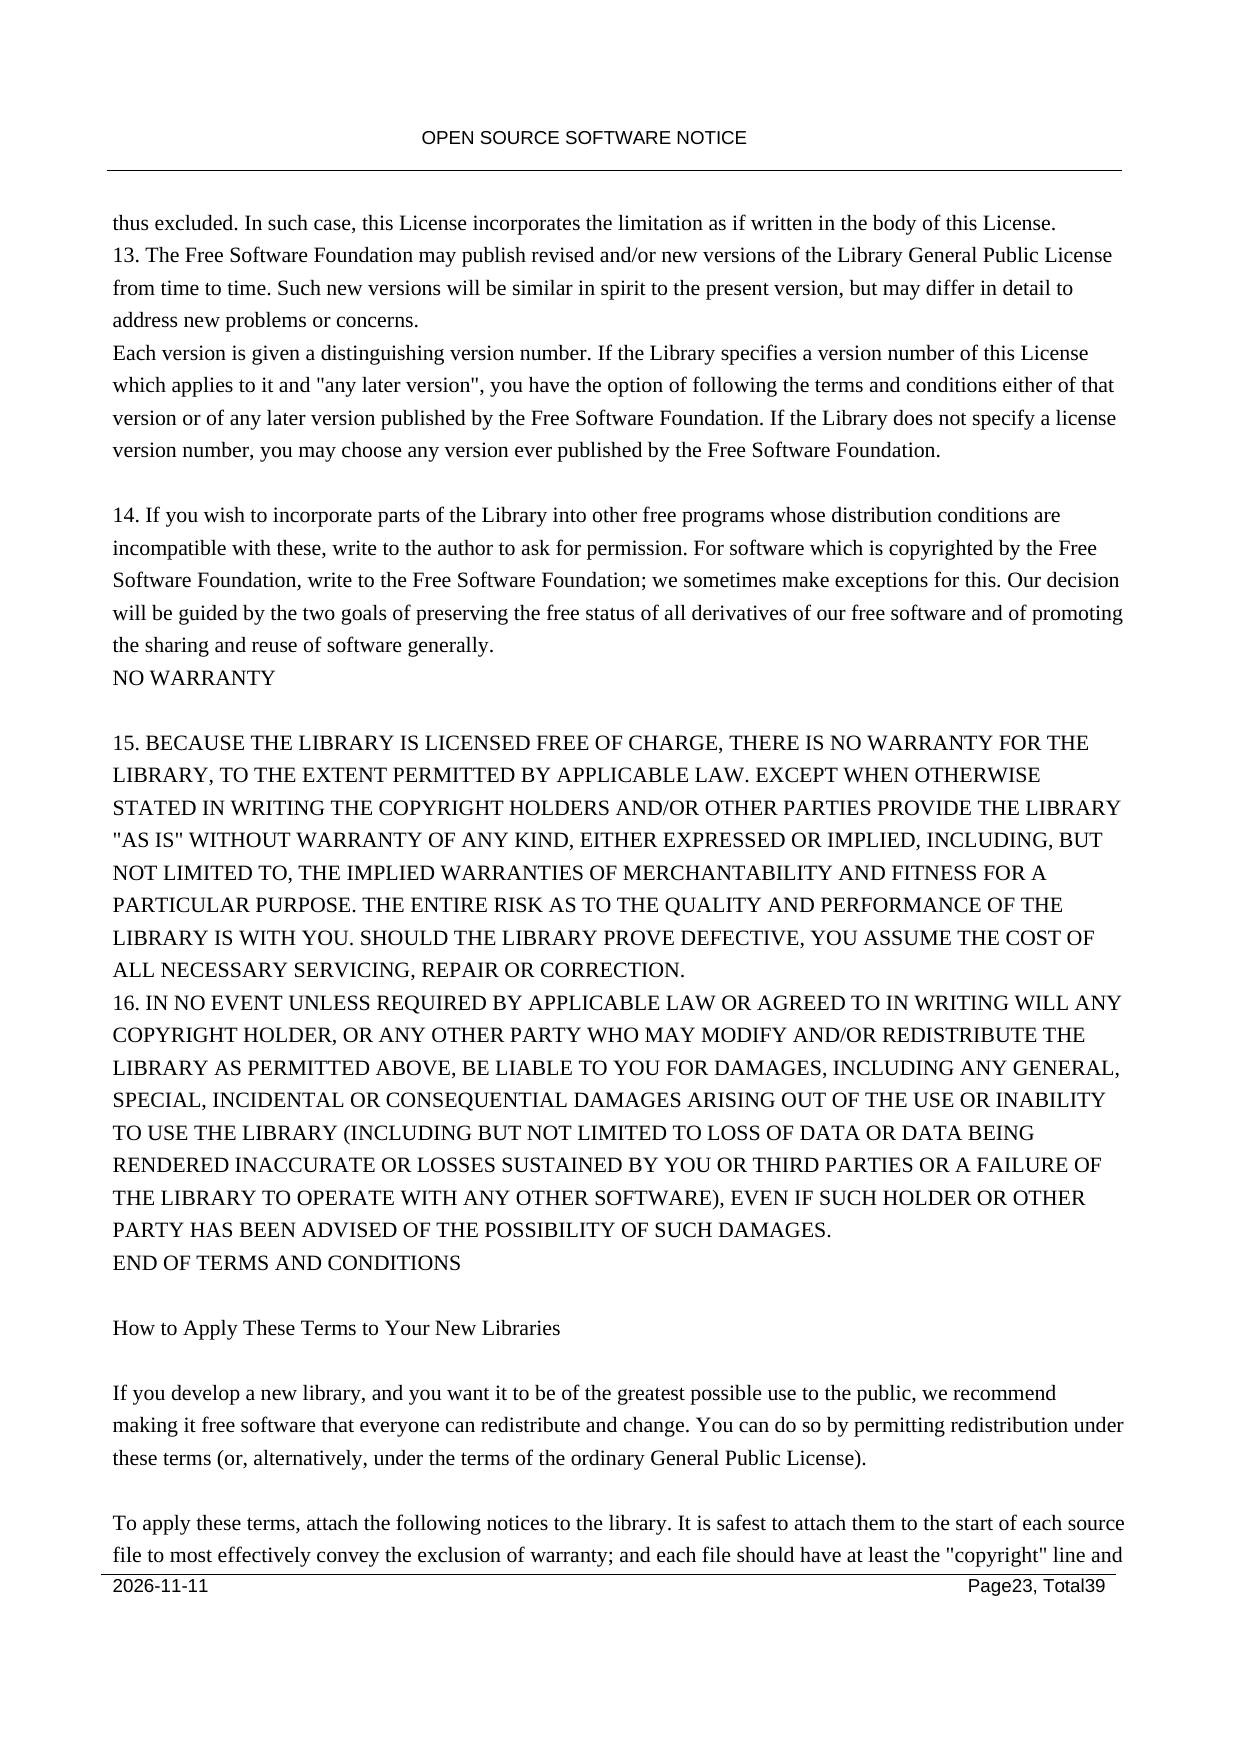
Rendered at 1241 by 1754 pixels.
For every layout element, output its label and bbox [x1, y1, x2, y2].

text [112, 206, 1128, 1571]
